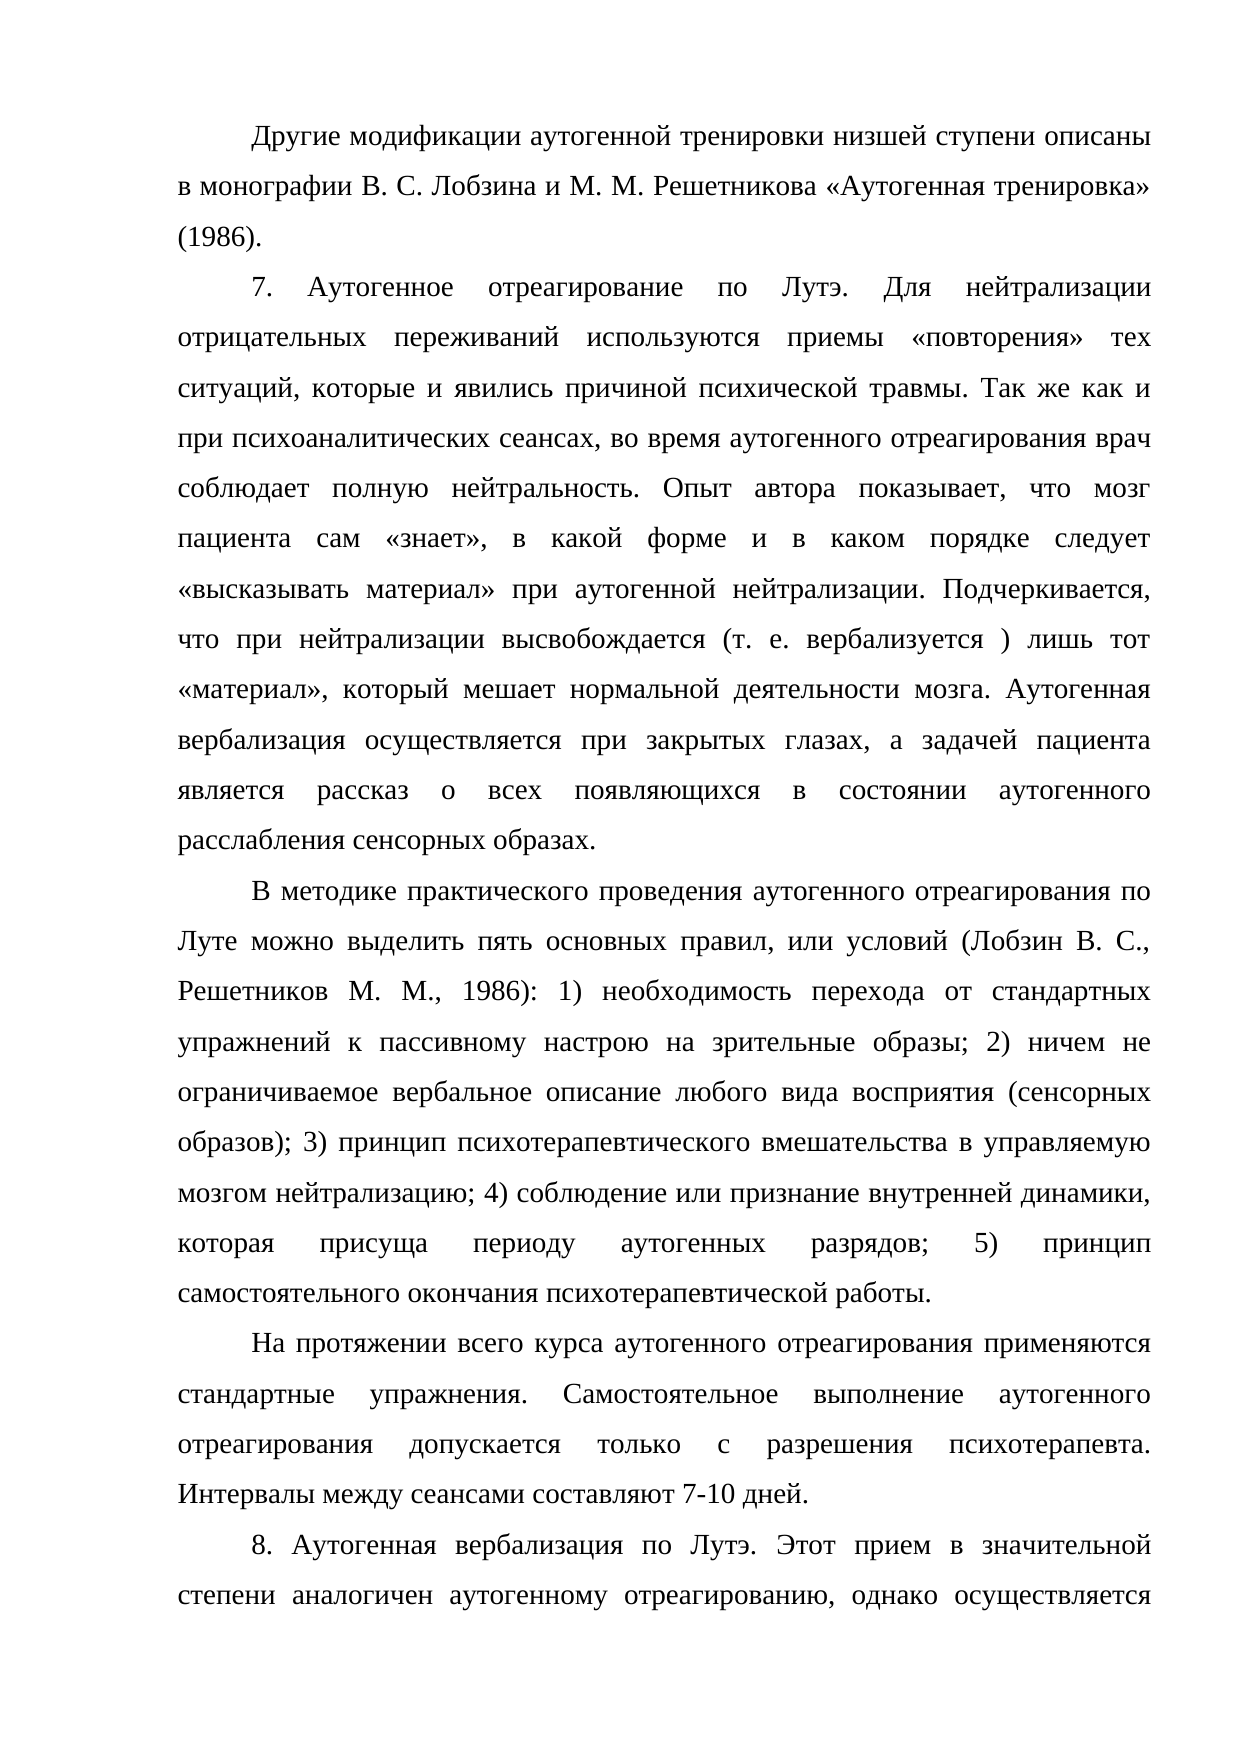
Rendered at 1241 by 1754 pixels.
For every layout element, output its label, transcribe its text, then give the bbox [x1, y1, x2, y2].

text Другие модификации аутогенной тренировки низшей ступени описаны в монографии В. С. Лобзина и М. М. Решетникова «Аутогенная тренировка» (1986). [177, 118, 1152, 252]
text 7. Аутогенное отреагирование по Лутэ. Для нейтрализации отрицательных переживаний используются приемы «повторения» тех ситуаций, которые и явились причиной психической травмы. Так же как и при психоаналитических сеансах, во время аутогенного отреагирования врач соблюдает полную нейтральность. Опыт автора показывает, что мозг пациента сам «знает», в какой форме и в каком порядке следует «высказывать материал» при аутогенной нейтрализации. Подчеркивается, что при нейтрализации высвобождается (т. е. вербализуется ) лишь тот «материал», который мешает нормальной деятельности мозга. Аутогенная вербализация осуществляется при закрытых глазах, а задачей пациента является рассказ о всех появляющихся в состоянии аутогенного расслабления сенсорных образах. [177, 269, 1152, 856]
text На протяжении всего курса аутогенного отреагирования применяются стандартные упражнения. Самостоятельное выполнение аутогенного отреагирования допускается только с разрешения психотерапевта. Интервалы между сеансами составляют 7-10 дней. [177, 1326, 1152, 1510]
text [177, 1527, 1152, 1611]
text В методике практического проведения аутогенного отреагирования по Луте можно выделить пять основных правил, или условий (Лобзин В. С., Решетников М. М., 1986): 1) необходимость перехода от стандартных упражнений к пассивному настрою на зрительные образы; 2) ничем не ограничиваемое вербальное описание любого вида восприятия (сенсорных образов); 3) принцип психотерапевтического вмешательства в управляемую мозгом нейтрализацию; 4) соблюдение или признание внутренней динамики, которая присуща периоду аутогенных разрядов; 5) принцип самостоятельного окончания психотерапевтической работы. [177, 873, 1152, 1309]
